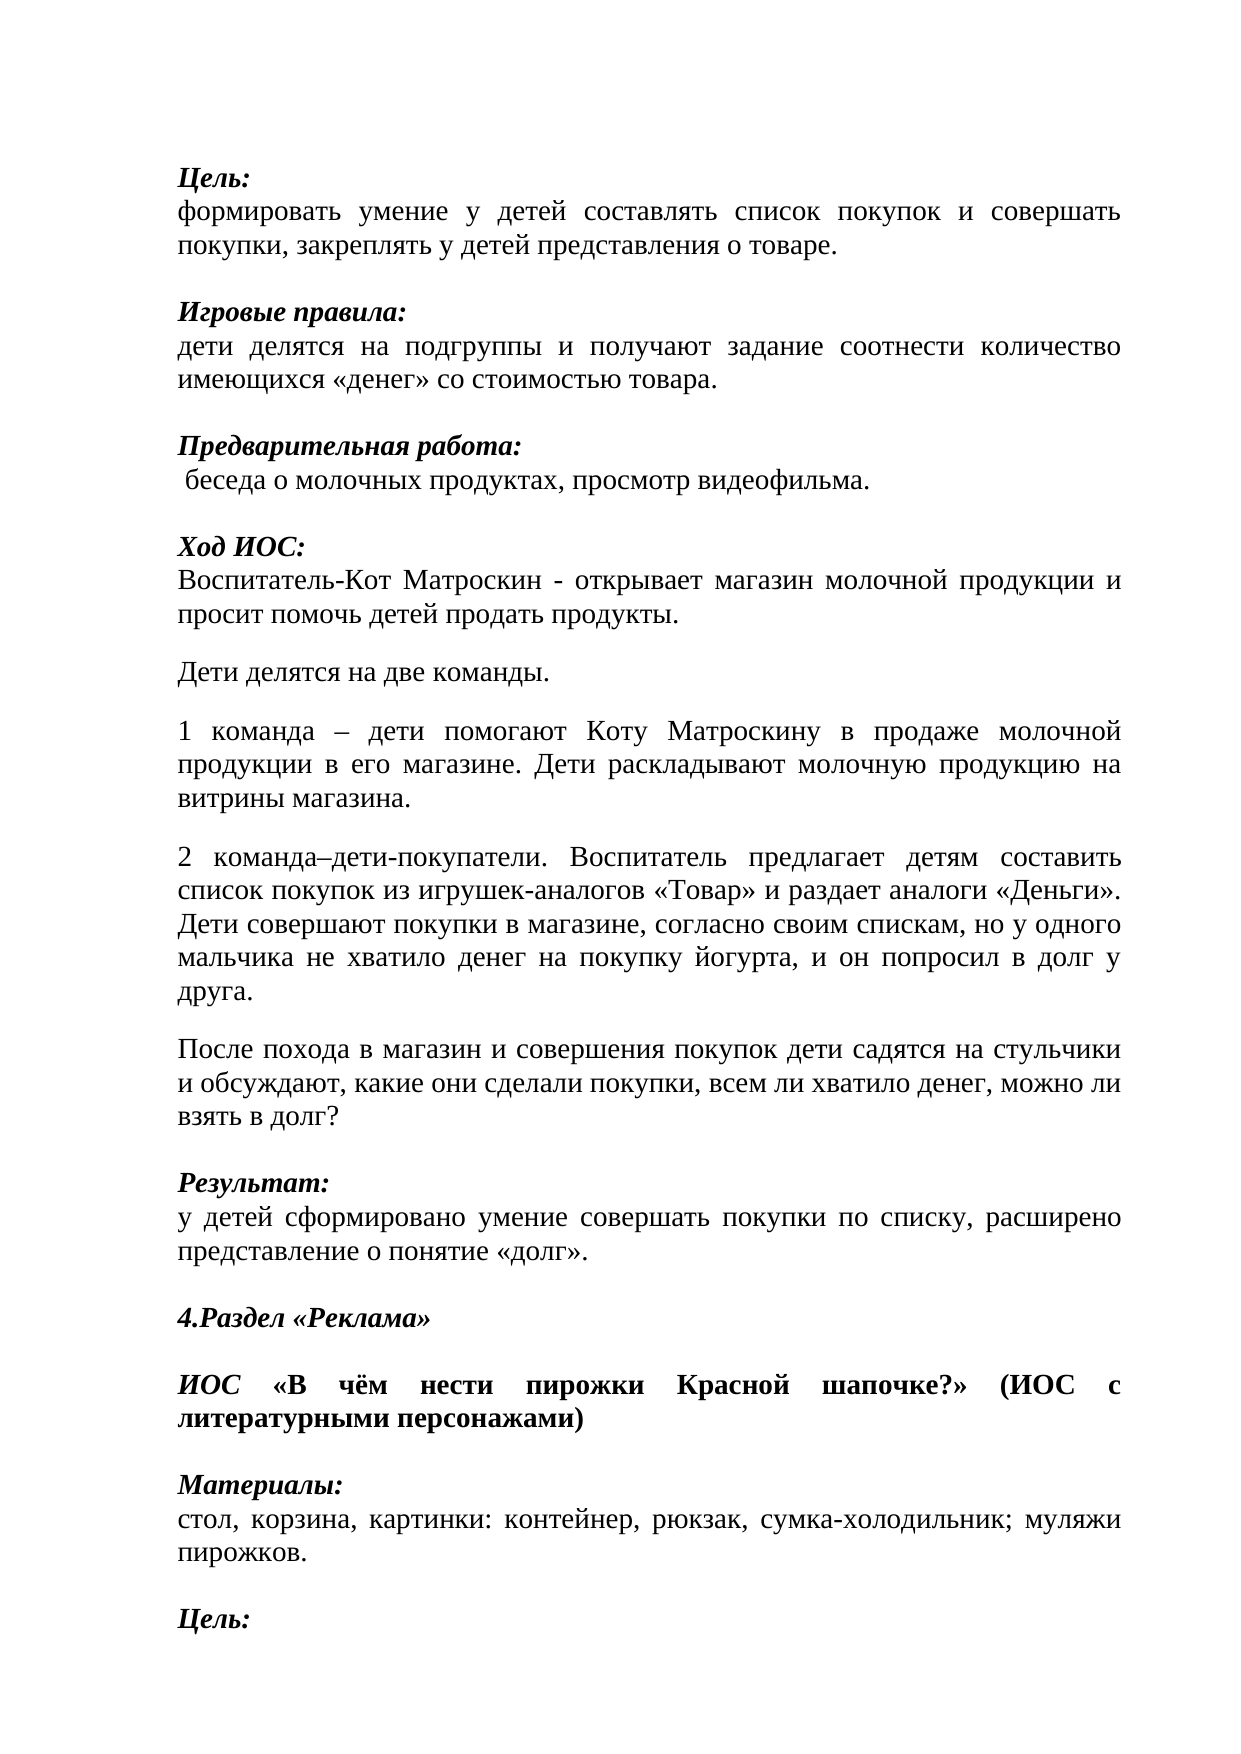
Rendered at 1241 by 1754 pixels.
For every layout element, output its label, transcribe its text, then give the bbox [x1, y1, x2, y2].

text Предварительная работа: [177, 428, 1122, 462]
text дети делятся на подгруппы и получают задание соотнести количество имеющихся «денег» со стоимостью товара. [177, 328, 1122, 395]
text у детей сформировано умение совершать покупки по списку, расширено представление о понятие «долг». [177, 1199, 1122, 1266]
text Цель: [177, 160, 1122, 193]
text Игровые правила: [177, 294, 1122, 328]
text Ход ИОС: [177, 529, 1122, 562]
text Цель: [177, 1602, 1122, 1635]
text Дети делятся на две команды. [177, 654, 1122, 688]
text ИОС «В чём нести пирожки Красной шапочке?» (ИОС с литературными персонажами) [177, 1367, 1122, 1434]
text 4.Раздел «Реклама» [177, 1300, 1122, 1333]
text Воспитатель-Кот Матроскин - открывает магазин молочной продукции и просит помочь детей продать продукты. [177, 562, 1122, 629]
text 1 команда – дети помогают Коту Матроскину в продаже молочной продукции в его магазине. Дети раскладывают молочную продукцию на витрины магазина. [177, 713, 1122, 814]
text 2 команда–дети-покупатели. Воспитатель предлагает детям составить список покупок из игрушек-аналогов «Товар» и раздает аналоги «Деньги». Дети совершают покупки в магазине, согласно своим спискам, но у одного мальчика не хватило денег на покупку йогурта, и он попросил в долг у друга. [177, 839, 1122, 1006]
text После похода в магазин и совершения покупок дети садятся на стульчики и обсуждают, какие они сделали покупки, всем ли хватило денег, можно ли взять в долг? [177, 1031, 1122, 1132]
text стол, корзина, картинки: контейнер, рюкзак, сумка-холодильник; муляжи пирожков. [177, 1501, 1122, 1568]
text Результат: [177, 1166, 1122, 1199]
text Материалы: [177, 1467, 1122, 1501]
text формировать умение у детей составлять список покупок и совершать покупки, закреплять у детей представления о товаре. [177, 193, 1122, 261]
text беседа о молочных продуктах, просмотр видеофильма. [177, 462, 1122, 495]
